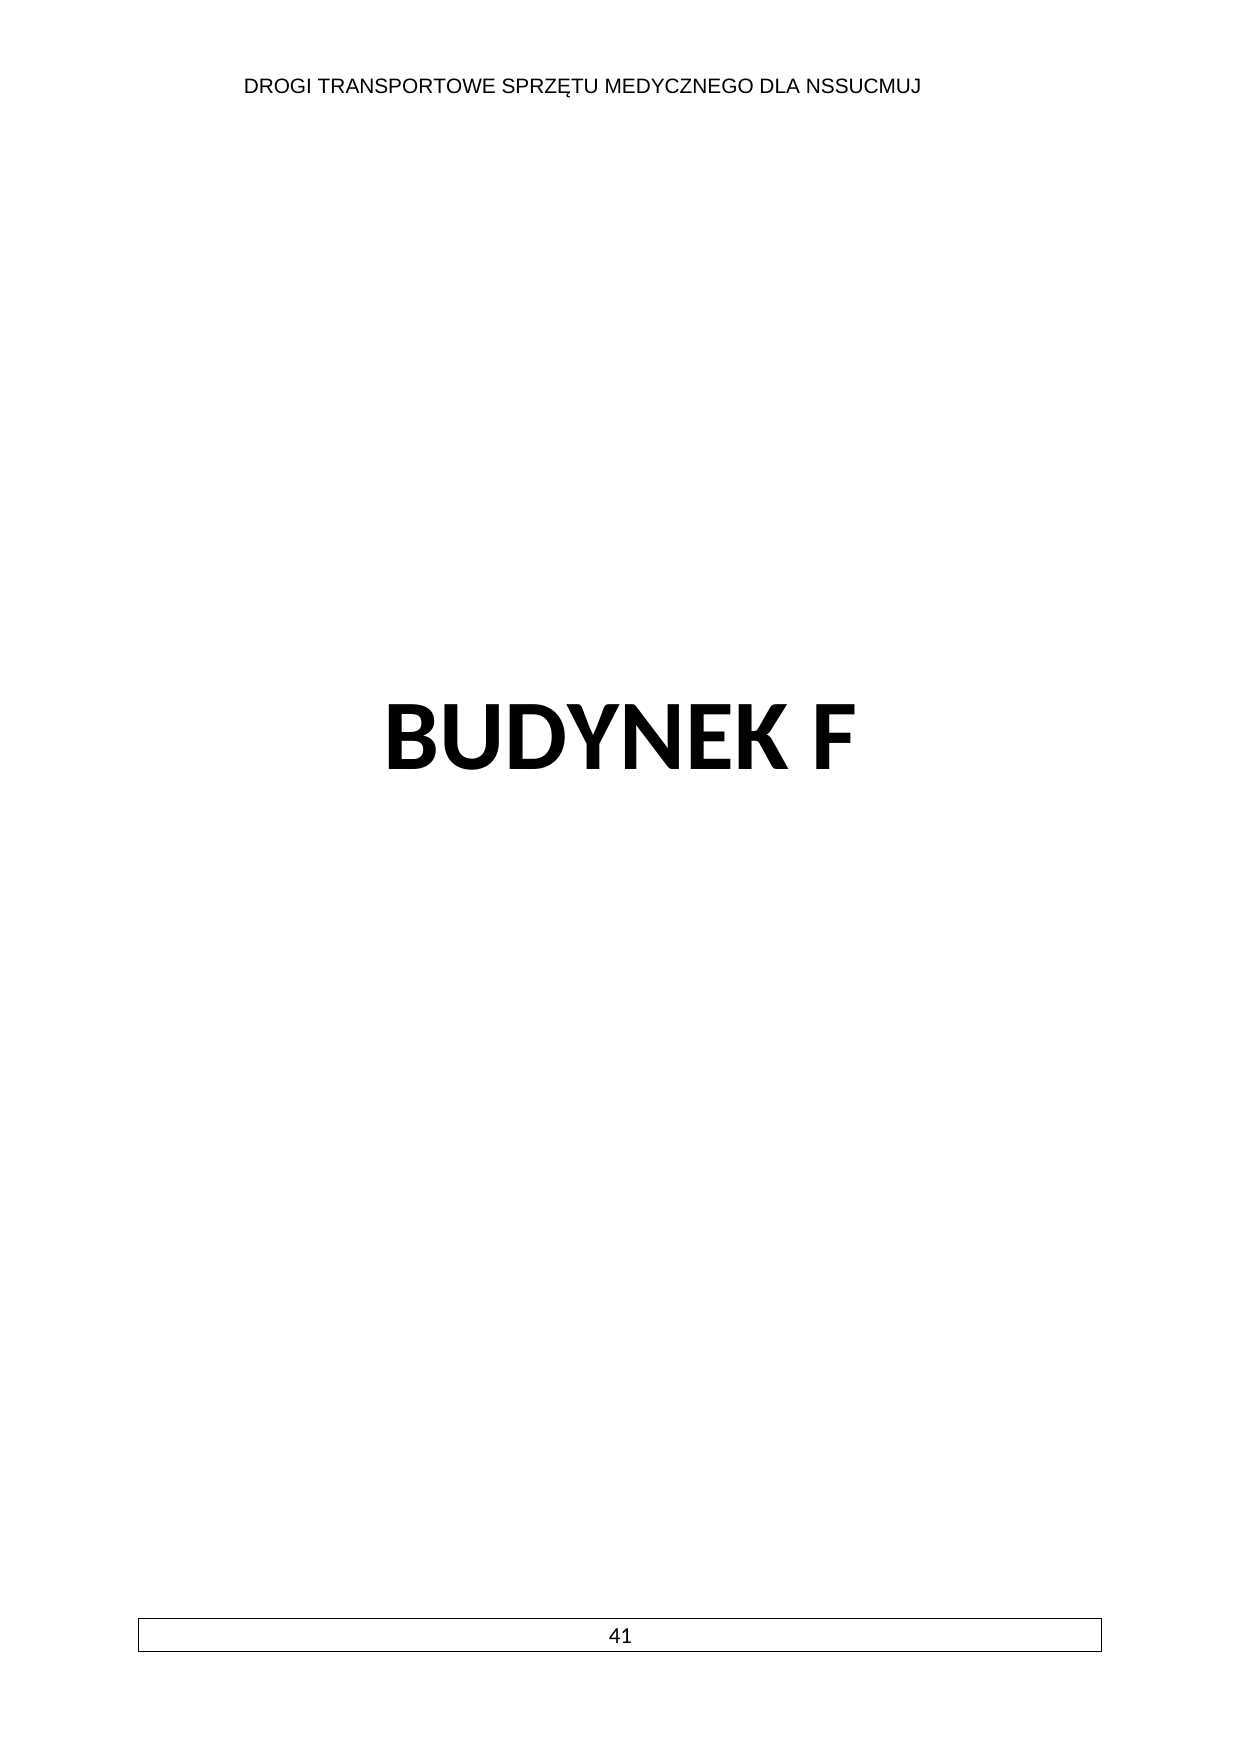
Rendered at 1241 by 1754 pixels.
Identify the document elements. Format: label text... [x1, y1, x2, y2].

text BUDYNEK F [148, 672, 1093, 794]
